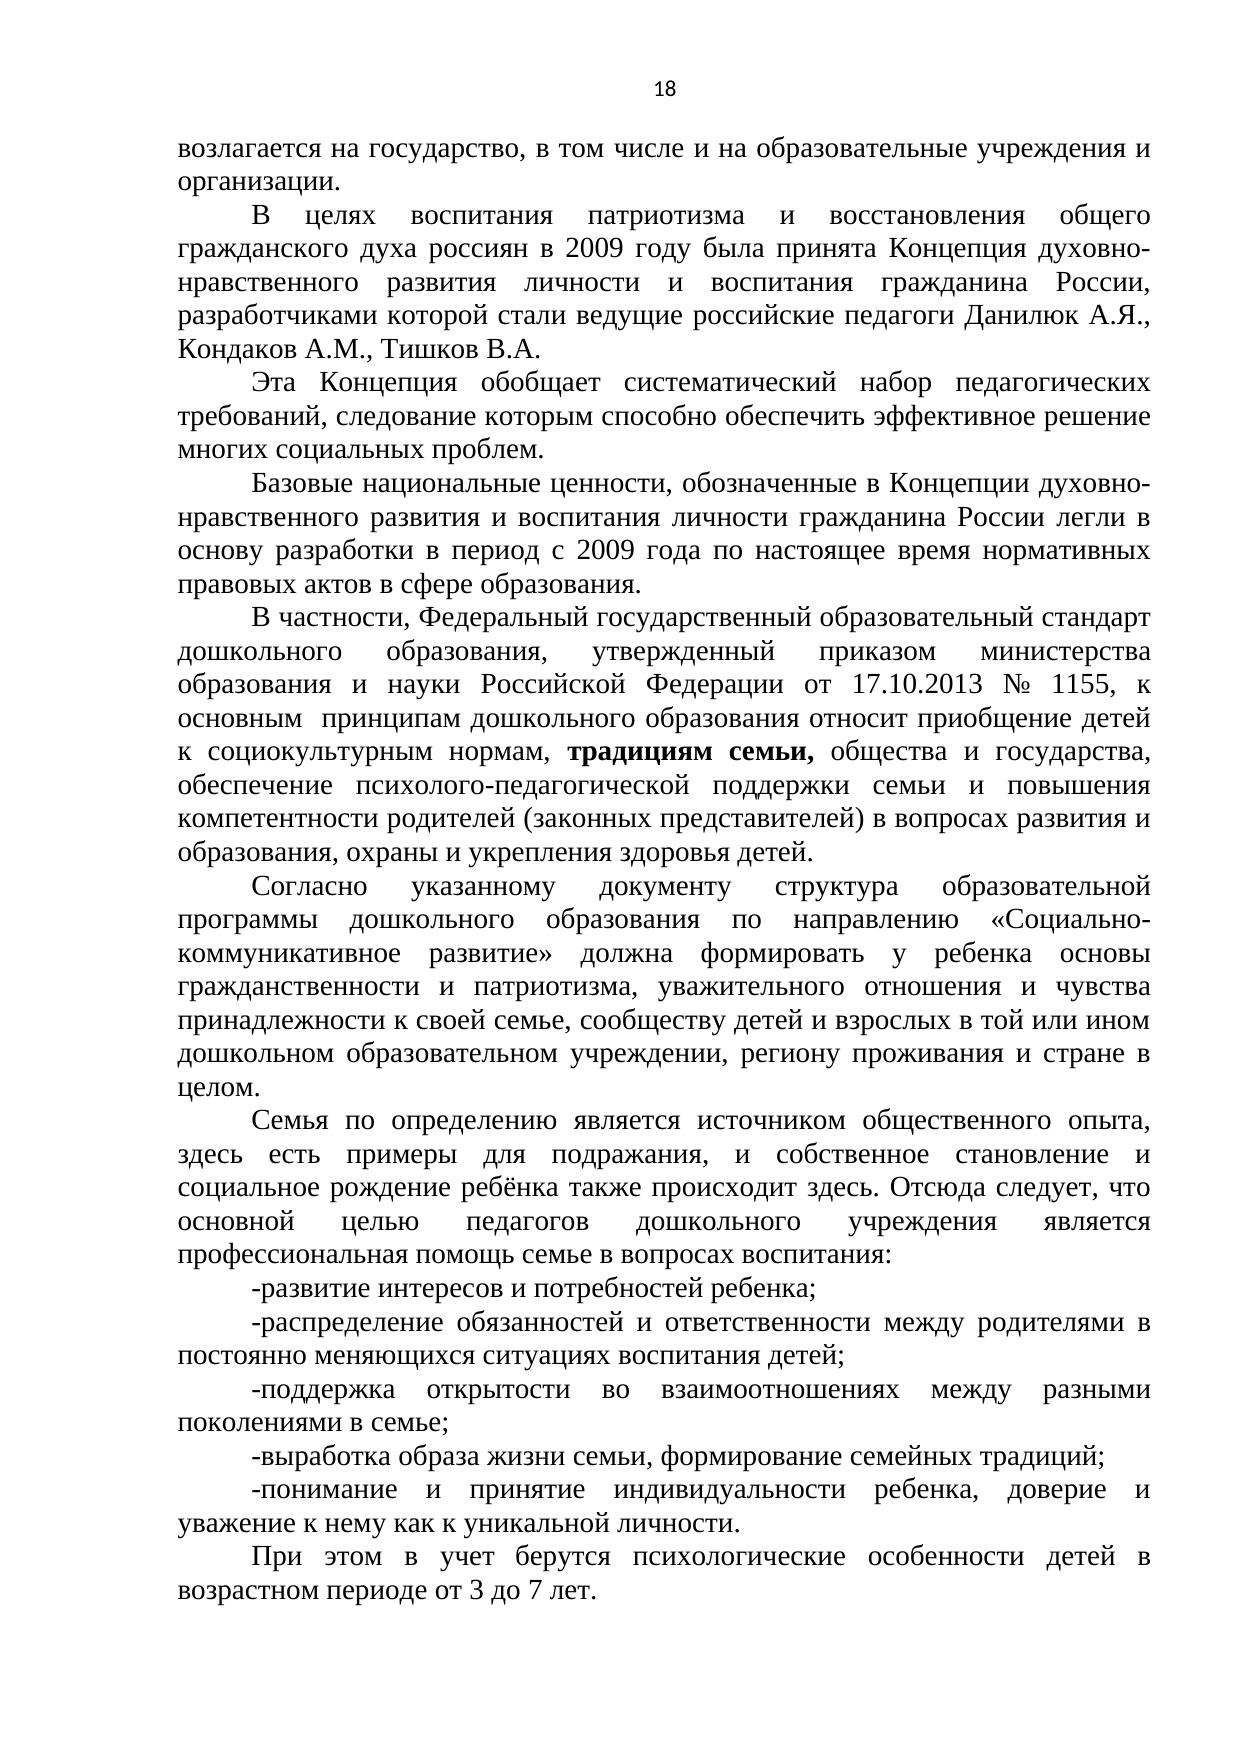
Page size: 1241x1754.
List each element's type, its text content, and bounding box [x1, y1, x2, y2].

text -понимание и принятие индивидуальности ребенка, доверие и уважение к нему как к уникальной личности. [177, 1471, 1152, 1538]
text При этом в учет берутся психологические особенности детей в возрастном периоде от 3 до 7 лет. [177, 1538, 1152, 1606]
text -поддержка открытости во взаимоотношениях между разными поколениями в семье; [177, 1371, 1152, 1438]
text Базовые национальные ценности, обозначенные в Концепции духовно-нравственного развития и воспитания личности гражданина России легли в основу разработки в период с 2009 года по настоящее время нормативных правовых актов в сфере образования. [177, 465, 1152, 599]
text -выработка образа жизни семьи, формирование семейных традиций; [177, 1438, 1152, 1471]
text Семья по определению является источником общественного опыта, здесь есть примеры для подражания, и собственное становление и социальное рождение ребёнка также происходит здесь. Отсюда следует, что основной целью педагогов дошкольного учреждения является профессиональная помощь семье в вопросах воспитания: [177, 1102, 1152, 1270]
text -распределение обязанностей и ответственности между родителями в постоянно меняющихся ситуациях воспитания детей; [177, 1304, 1152, 1371]
text Согласно указанному документу структура образовательной программы дошкольного образования по направлению «Социально-коммуникативное развитие» должна формировать у ребенка основы гражданственности и патриотизма, уважительного отношения и чувства принадлежности к своей семье, сообществу детей и взрослых в той или ином дошкольном образовательном учреждении, региону проживания и стране в целом. [177, 868, 1152, 1102]
text -развитие интересов и потребностей ребенка; [177, 1270, 1152, 1304]
text Эта Концепция обобщает систематический набор педагогических требований, следование которым способно обеспечить эффективное решение многих социальных проблем. [177, 364, 1152, 465]
text В частности, Федеральный государственный образовательный стандарт дошкольного образования, утвержденный приказом министерства образования и науки Российской Федерации от 17.10.2013 № 1155, к основным принципам дошкольного образования относит приобщение детей к социокультурным нормам, традициям семьи, общества и государства, обеспечение психолого-педагогической поддержки семьи и повышения компетентности родителей (законных представителей) в вопросах развития и образования, охраны и укрепления здоровья детей. [177, 599, 1152, 868]
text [177, 130, 1152, 197]
text В целях воспитания патриотизма и восстановления общего гражданского духа россиян в 2009 году была принята Концепция духовно-нравственного развития личности и воспитания гражданина России, разработчиками которой стали ведущие российские педагоги Данилюк А.Я., Кондаков А.М., Тишков В.А. [177, 197, 1152, 364]
